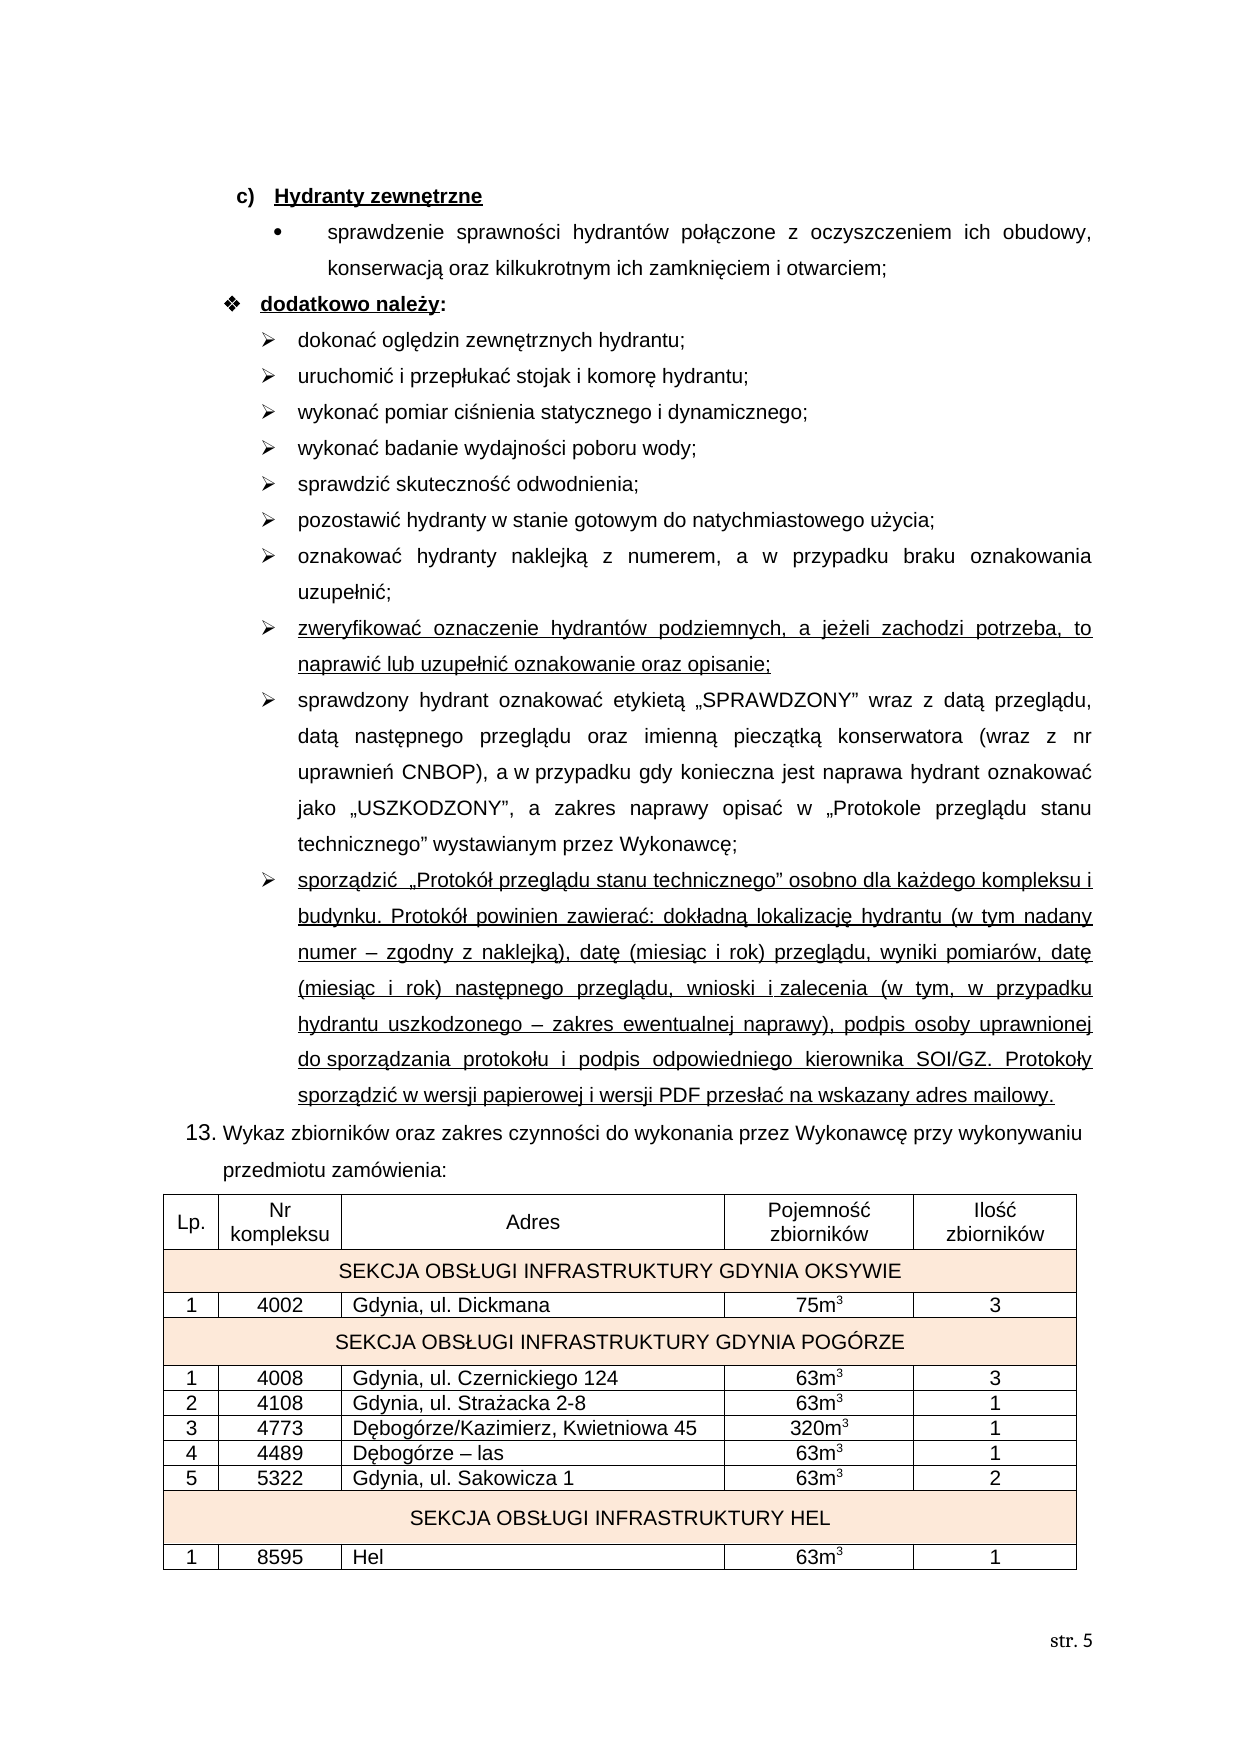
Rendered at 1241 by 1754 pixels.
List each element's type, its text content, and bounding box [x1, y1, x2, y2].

table_cell Gdynia, ul. Dickmana [342, 1293, 724, 1317]
list sprawdzić skuteczność odwodnienia; [260, 472, 1093, 496]
table_cell 63m3 [725, 1441, 913, 1465]
table_header Nr kompleksu [219, 1195, 341, 1249]
table_cell 1 [164, 1366, 218, 1390]
table_cell Hel [342, 1545, 724, 1568]
list uruchomić i przepłukać stojak i komorę hydrantu; [260, 363, 1093, 388]
table_cell 4002 [219, 1293, 341, 1317]
list Wykaz zbiorników oraz zakres czynności do wykonania przez Wykonawcę przy wykonywaniu przedmiotu zamówienia: [185, 1119, 1093, 1181]
table_cell Dębogórze – las [342, 1441, 724, 1465]
table_header Lp. [164, 1195, 218, 1249]
table_cell 3 [914, 1366, 1076, 1390]
table_cell 2 [164, 1391, 218, 1415]
table_cell Gdynia, ul. Strażacka 2-8 [342, 1391, 724, 1415]
table_cell 1 [914, 1391, 1076, 1415]
table_header Pojemność zbiorników [725, 1195, 913, 1249]
table_cell 4773 [219, 1416, 341, 1440]
list Hydranty zewnętrzne [236, 183, 1093, 207]
list sporządzić „Protokół przeglądu stanu technicznego” osobno dla każdego kompleksu i budynku. Protokół powinien zawierać: dokładną lokalizację hydrantu (w tym nadany numer – zgodny z naklejką), datę (miesiąc i rok) przeglądu, wyniki pomiarów, datę (miesiąc i rok) następnego przeglądu, wnioski i zalecenia (w tym, w przypadku hydrantu uszkodzonego – zakres ewentualnej naprawy), podpis osoby uprawnionej do sporządzania protokołu i podpis odpowiedniego kierownika SOI/GZ. Protokoły sporządzić w wersji papierowej i wersji PDF przesłać na wskazany adres mailowy. [260, 867, 1093, 1107]
table_cell Gdynia, ul. Sakowicza 1 [342, 1466, 724, 1490]
table_cell SEKCJA OBSŁUGI INFRASTRUKTURY HEL [164, 1491, 1076, 1543]
list sprawdzenie sprawności hydrantów połączone z oczyszczeniem ich obudowy, konserwacją oraz kilkukrotnym ich zamknięciem i otwarciem; [274, 219, 1093, 279]
table_cell 4108 [219, 1391, 341, 1415]
table_cell 3 [164, 1416, 218, 1440]
table_cell 63m3 [725, 1545, 913, 1568]
table_cell 63m3 [725, 1366, 913, 1390]
list oznakować hydranty naklejką z numerem, a w przypadku braku oznakowania uzupełnić; [260, 544, 1093, 604]
table_cell SEKCJA OBSŁUGI INFRASTRUKTURY GDYNIA POGÓRZE [164, 1318, 1076, 1365]
table_cell Dębogórze/Kazimierz, Kwietniowa 45 [342, 1416, 724, 1440]
table_cell 63m3 [725, 1391, 913, 1415]
list wykonać badanie wydajności poboru wody; [260, 436, 1093, 460]
table_cell 5 [164, 1466, 218, 1490]
table_cell 2 [914, 1466, 1076, 1490]
list dokonać oględzin zewnętrznych hydrantu; [260, 327, 1093, 352]
table_cell 4 [164, 1441, 218, 1465]
table_cell 4008 [219, 1366, 341, 1390]
table_cell 1 [914, 1545, 1076, 1568]
table_cell SEKCJA OBSŁUGI INFRASTRUKTURY GDYNIA OKSYWIE [164, 1250, 1076, 1292]
table_cell 1 [914, 1441, 1076, 1465]
table_cell 3 [914, 1293, 1076, 1317]
list dodatkowo należy: [223, 291, 1093, 316]
table_cell 1 [164, 1293, 218, 1317]
table_cell 4489 [219, 1441, 341, 1465]
table_cell 320m3 [725, 1416, 913, 1440]
list pozostawić hydranty w stanie gotowym do natychmiastowego użycia; [260, 508, 1093, 532]
list wykonać pomiar ciśnienia statycznego i dynamicznego; [260, 399, 1093, 424]
table_cell 1 [164, 1545, 218, 1568]
list zweryfikować oznaczenie hydrantów podziemnych, a jeżeli zachodzi potrzeba, to naprawić lub uzupełnić oznakowanie oraz opisanie; [260, 616, 1093, 676]
table_header Adres [342, 1195, 724, 1249]
table_cell 1 [914, 1416, 1076, 1440]
table_cell 8595 [219, 1545, 341, 1568]
table_cell 63m3 [725, 1466, 913, 1490]
table_header Ilość zbiorników [914, 1195, 1076, 1249]
table_cell Gdynia, ul. Czernickiego 124 [342, 1366, 724, 1390]
table_cell 5322 [219, 1466, 341, 1490]
table_cell 75m3 [725, 1293, 913, 1317]
list sprawdzony hydrant oznakować etykietą „SPRAWDZONY” wraz z datą przeglądu, datą następnego przeglądu oraz imienną pieczątką konserwatora (wraz z nr uprawnień CNBOP), a w przypadku gdy konieczna jest naprawa hydrant oznakować jako „USZKODZONY”, a zakres naprawy opisać w „Protokole przeglądu stanu technicznego” wystawianym przez Wykonawcę; [260, 688, 1093, 856]
